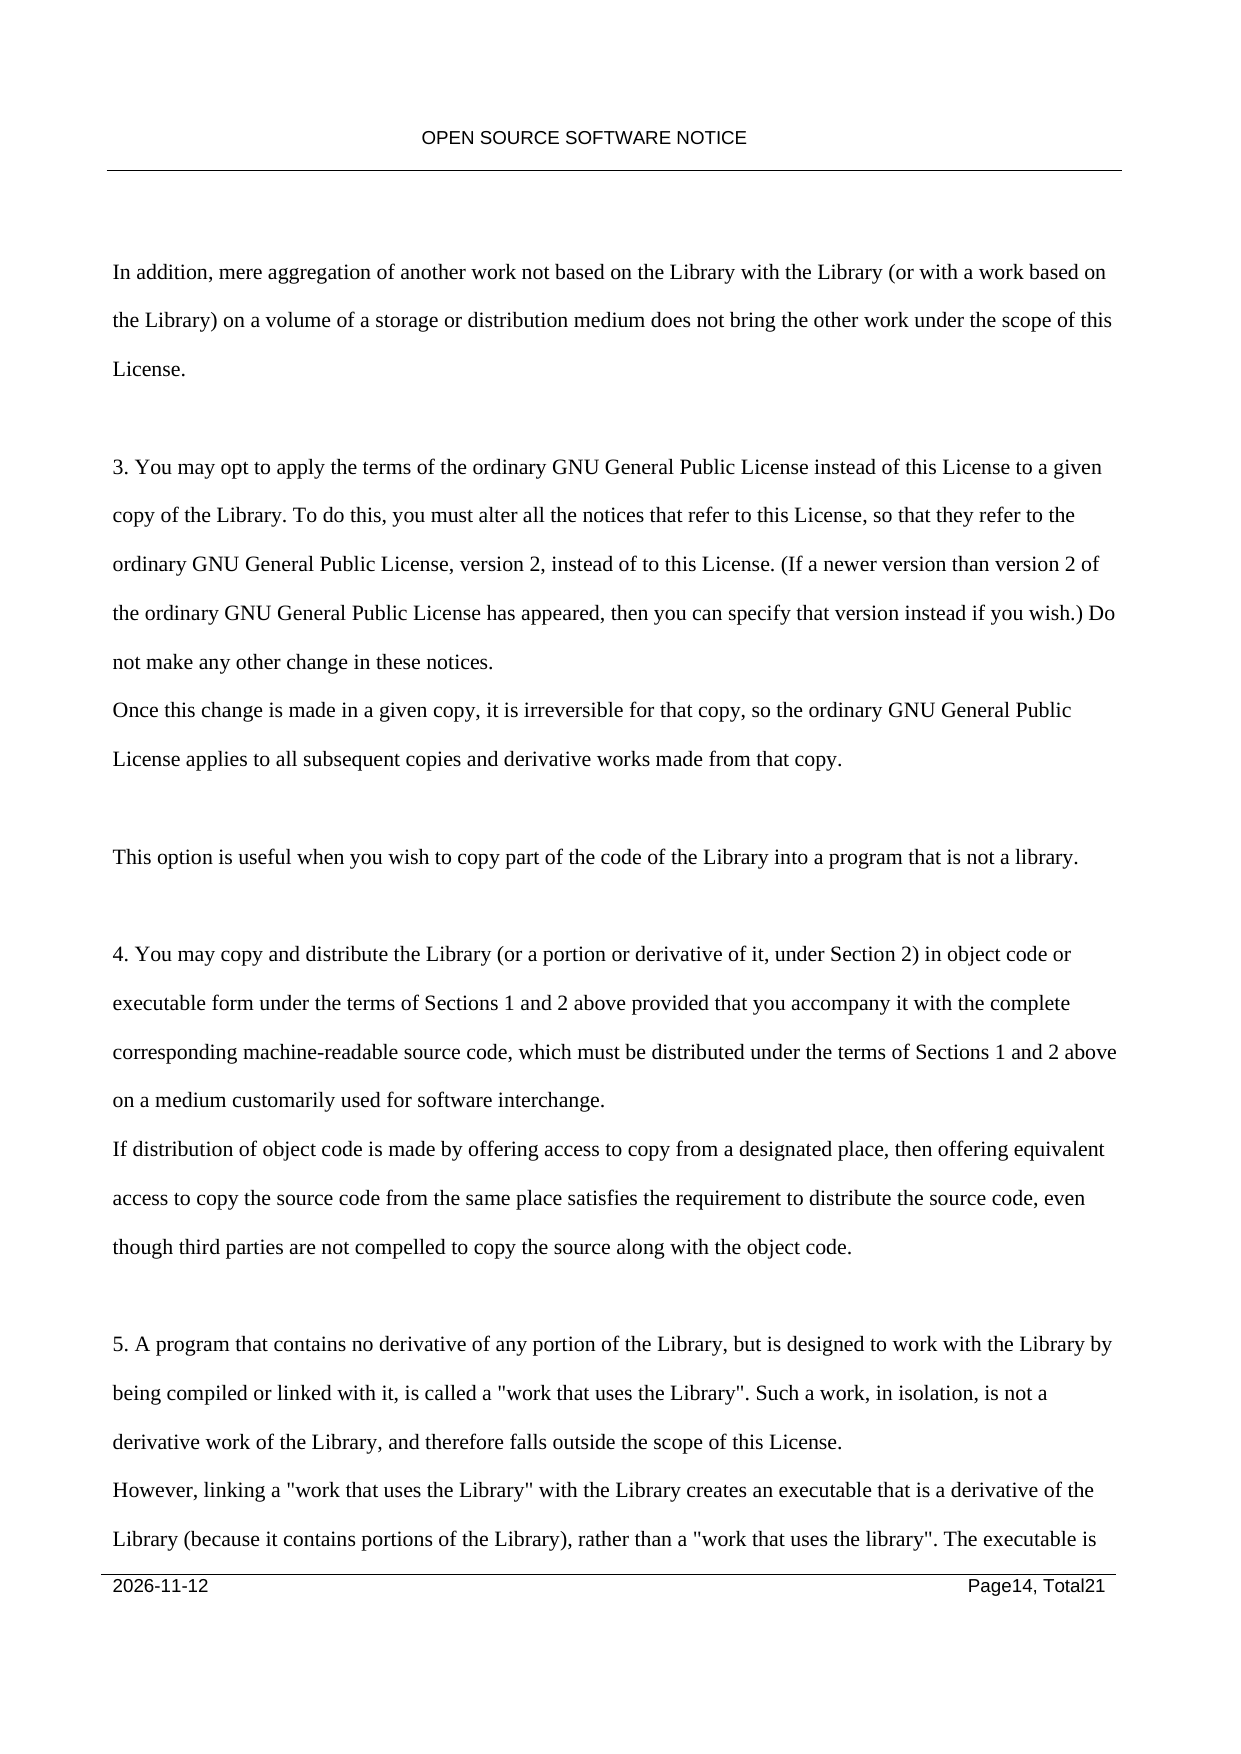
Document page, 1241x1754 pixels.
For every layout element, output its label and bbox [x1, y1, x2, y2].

text [112, 206, 1128, 1555]
